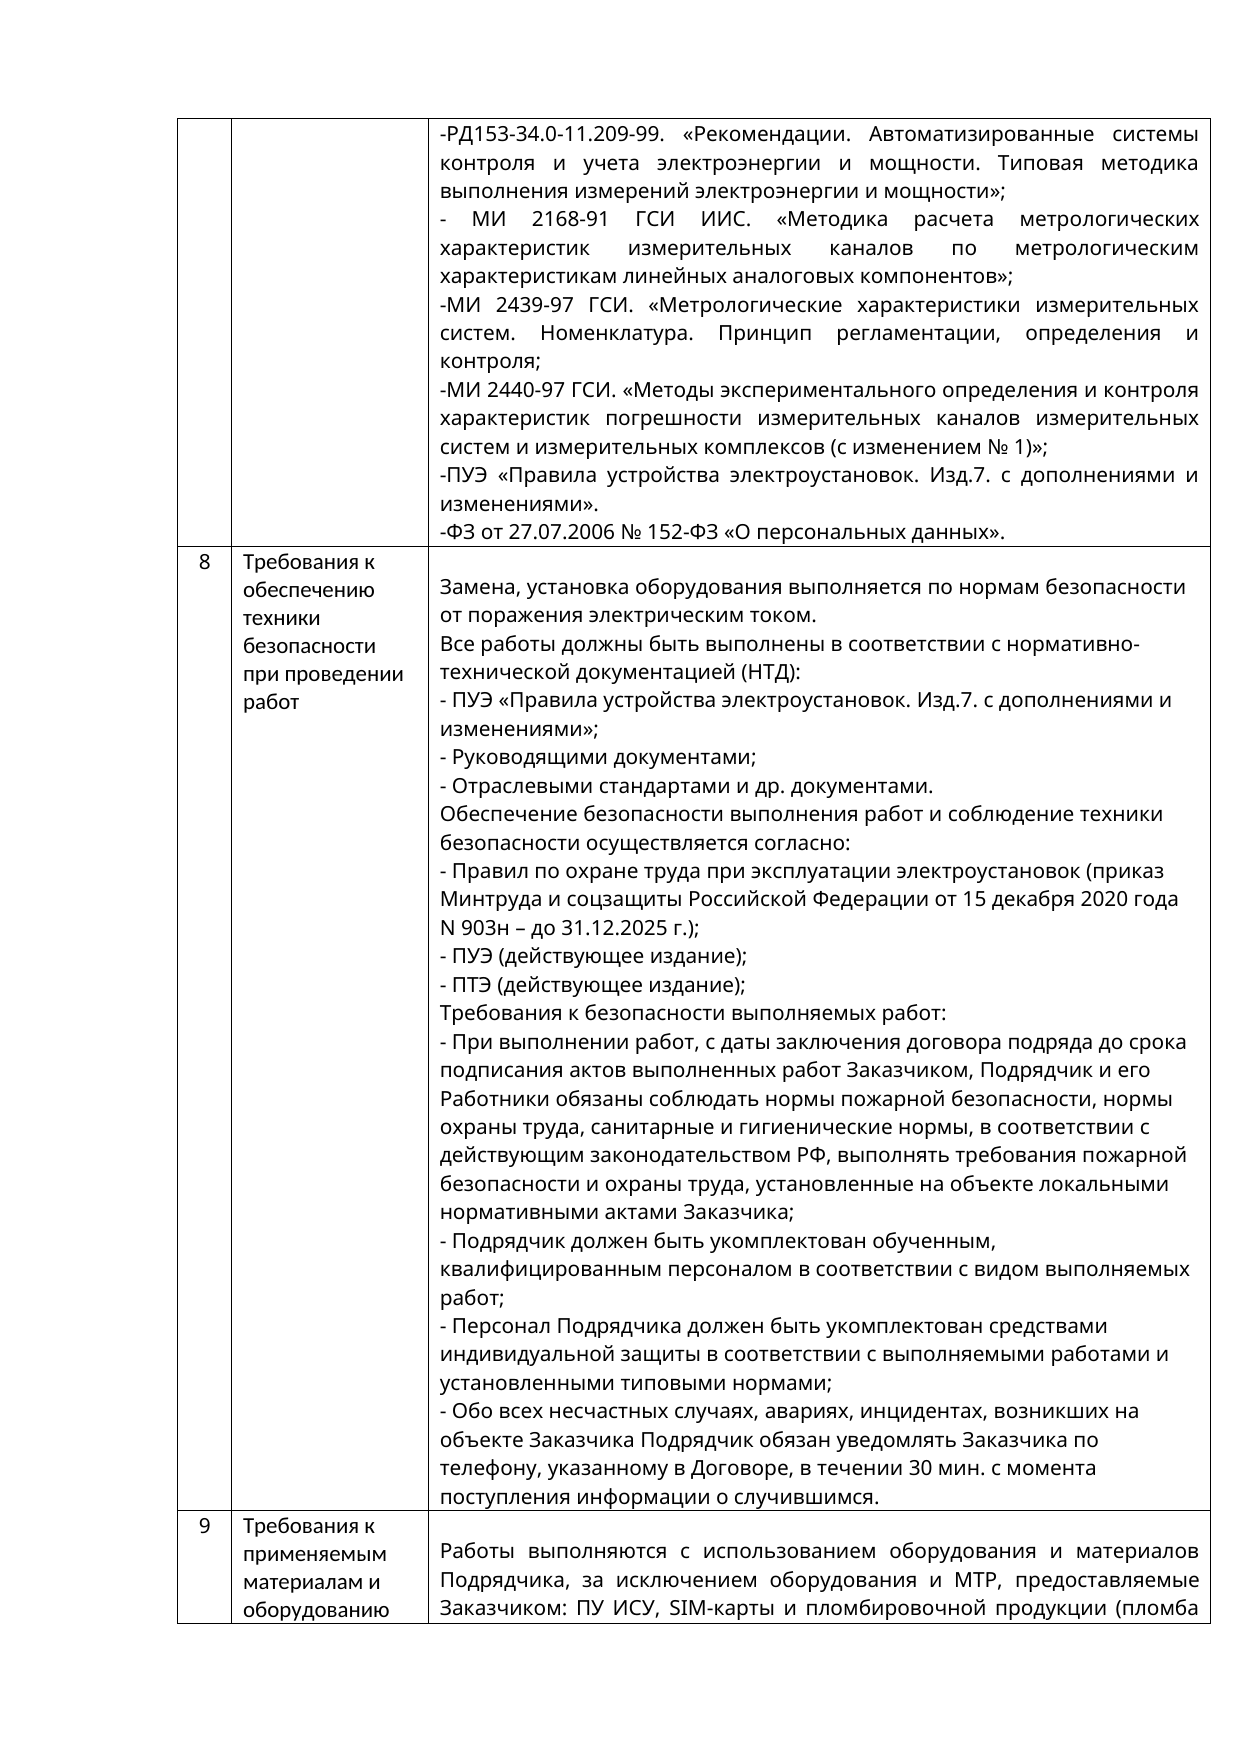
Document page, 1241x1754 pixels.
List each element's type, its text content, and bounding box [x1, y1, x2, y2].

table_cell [232, 1511, 428, 1623]
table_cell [429, 119, 1210, 546]
table_cell 7 [178, 119, 231, 546]
table_cell Замена, установка оборудования выполняется по нормам безопасности от поражения электрическим током. Все работы должны быть выполнены в соответствии с нормативно-технической документацией (НТД): - ПУЭ «Правила устройства электроустановок. Изд.7. с дополнениями и изменениями»; - Руководящими документами; - Отраслевыми стандартами и др. документами. Обеспечение безопасности выполнения работ и соблюдение техники безопасности осуществляется согласно: - Правил по охране труда при эксплуатации электроустановок (приказ Минтруда и соцзащиты Российской Федерации от 15 декабря 2020 года N 903н – до 31.12.2025 г.); - ПУЭ (действующее издание); - ПТЭ (действующее издание); Требования к безопасности выполняемых работ: - При выполнении работ, с даты заключения договора подряда до срока подписания актов выполненных работ Заказчиком, Подрядчик и его Работники обязаны соблюдать нормы пожарной безопасности, нормы охраны труда, санитарные и гигиенические нормы, в соответствии с действующим законодательством РФ, выполнять требования пожарной безопасности и охраны труда, установленные на объекте локальными нормативными актами Заказчика; - Подрядчик должен быть укомплектован обученным, квалифицированным персоналом в соответствии с видом выполняемых работ; - Персонал Подрядчика должен быть укомплектован средствами индивидуальной защиты в соответствии с выполняемыми работами и установленными типовыми нормами; - Обо всех несчастных случаях, авариях, инцидентах, возникших на объекте Заказчика Подрядчик обязан уведомлять Заказчика по телефону, указанному в Договоре, в течении 30 мин. с момента поступления информации о случившимся. [429, 547, 1210, 1510]
table_cell 8 [178, 547, 231, 1510]
table_cell Требования к обеспечению техники безопасности при проведении работ [232, 547, 428, 1510]
table_cell 9 [178, 1511, 231, 1623]
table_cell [429, 1511, 1210, 1623]
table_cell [232, 119, 428, 546]
